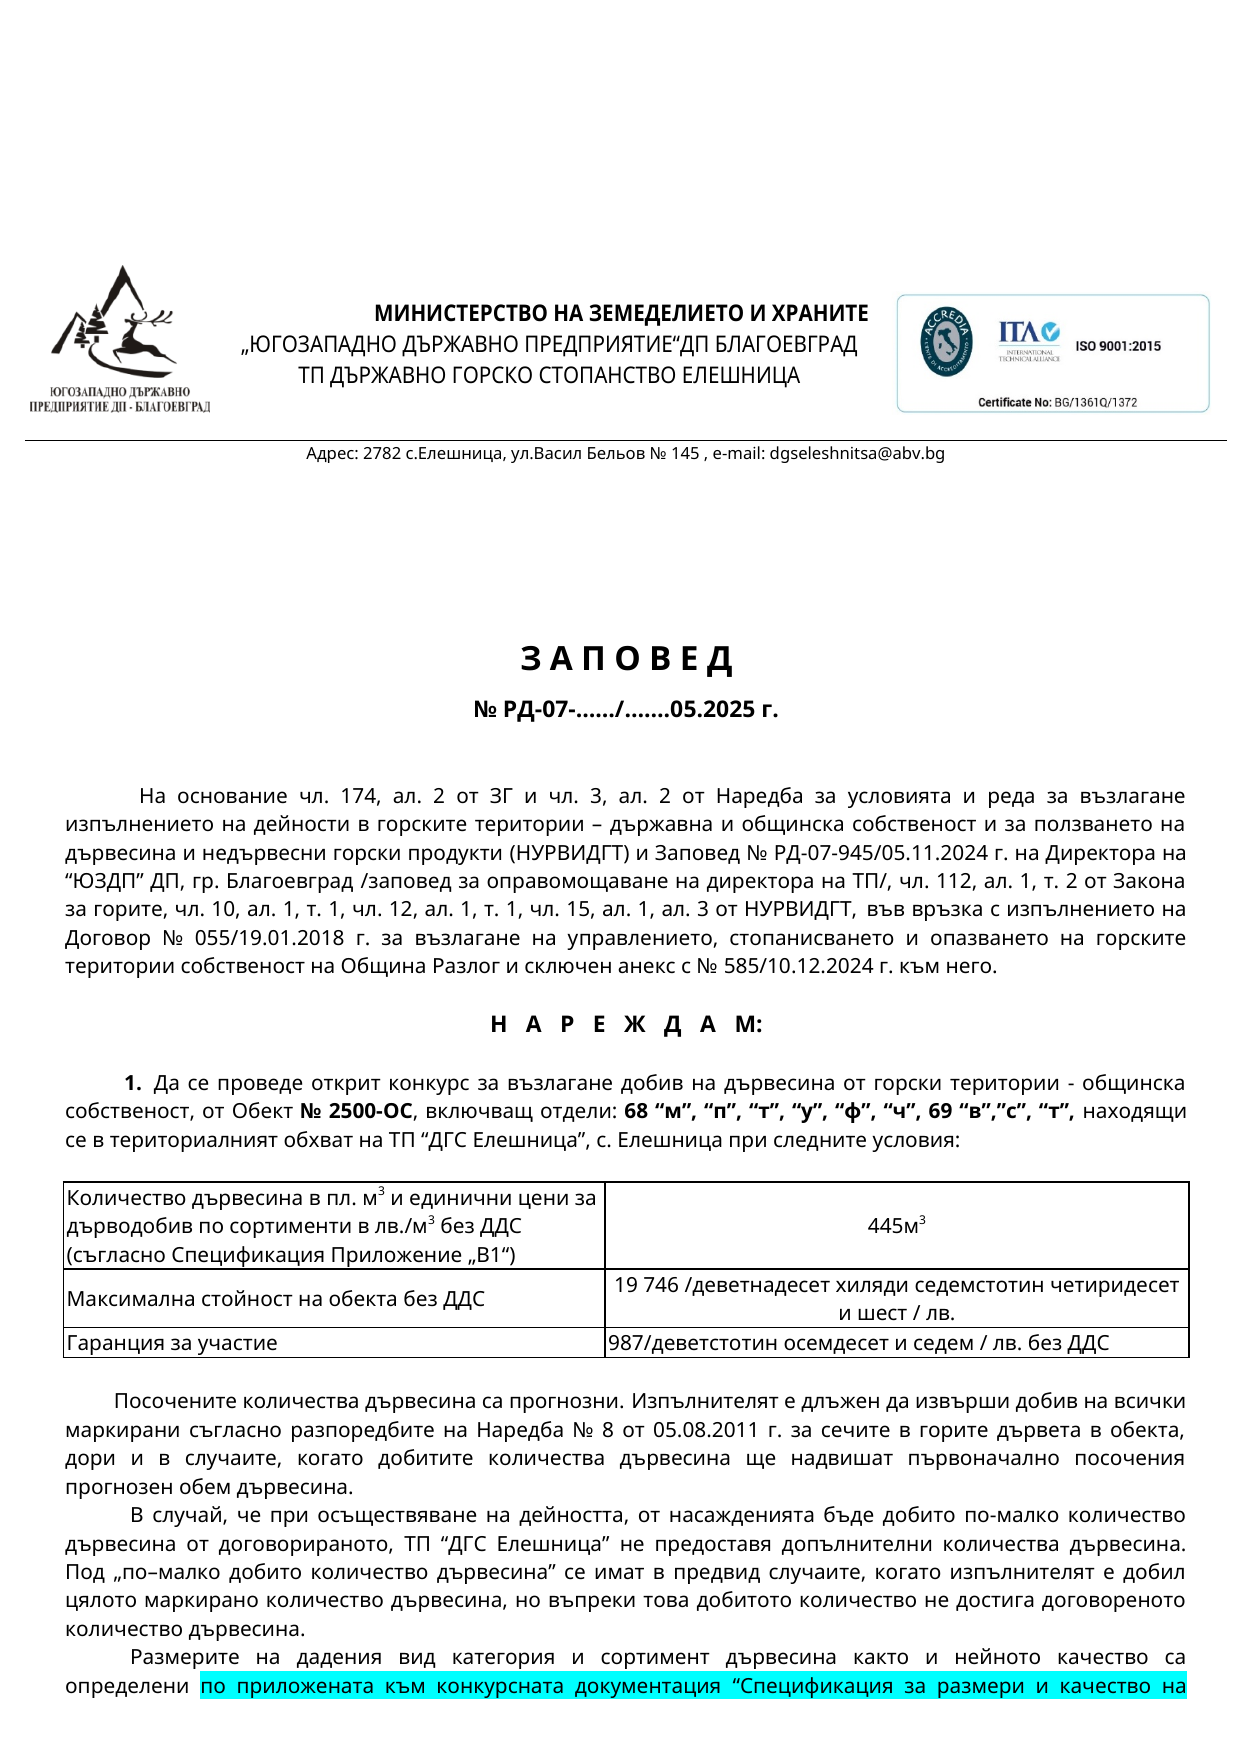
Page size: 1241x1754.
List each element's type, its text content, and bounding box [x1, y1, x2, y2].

table_cell 987/деветстотин осемдесет и седем / лв. без ДДС [606, 1328, 1188, 1357]
table_cell 19 746 /деветнадесет хиляди седемстотин четиридесет и шест / лв. [606, 1270, 1188, 1327]
text В случай, че при осъществяване на дейността, от насажденията бъде добито по-малко количество дървесина от договорираното, ТП “ДГС Елешница” не предоставя допълнителни количества дървесина. Под „по–малко добито количество дървесина” се имат в предвид случаите, когато изпълнителят е добил цялото маркирано количество дървесина, но въпреки това добитото количество не достига договореното количество дървесина. [65, 1500, 1187, 1642]
table_cell Максимална стойност на обекта без ДДС [64, 1270, 604, 1327]
table_header [25, 265, 218, 440]
picture [30, 265, 210, 413]
table_header [880, 265, 1227, 440]
table_header Количество дървесина в пл. м3 и единични цени за дърводобив по сортименти в лв./м3 без ДДС (съгласно Спецификация Приложение „В1“) [64, 1183, 604, 1268]
text Н А Р Е Ж Д А М: [65, 1008, 1187, 1039]
text Посочените количества дървесина са прогнозни. Изпълнителят е длъжен да извърши добив на всички маркирани съгласно разпоредбите на Наредба № 8 от 05.08.2011 г. за сечите в горите дървета в обекта, дори и в случаите, когато добитите количества дървесина ще надвишат първоначално посочения прогнозен обем дървесина. [65, 1387, 1187, 1500]
text № РД-07-……/…….05.2025 г. [65, 693, 1187, 724]
table_header МИНИСТЕРСТВО НА ЗЕМЕДЕЛИЕТО И ХРАНИТЕ „ЮГОЗАПАДНО ДЪРЖАВНО ПРЕДПРИЯТИЕ“ДП БЛАГОЕВГРАД ТП ДЪРЖАВНО ГОРСКО СТОПАНСТВО ЕЛЕШНИЦА [218, 265, 880, 440]
picture [891, 291, 1212, 415]
text На основание чл. 174, ал. 2 от ЗГ и чл. 3, ал. 2 от Наредба за условията и реда за възлагане изпълнението на дейности в горските територии – държавна и общинска собственост и за ползването на дървесина и недървесни горски продукти (НУРВИДГТ) и Заповед № РД-07-945/05.11.2024 г. на Директора на “ЮЗДП” ДП, гр. Благоевград /заповед за оправомощаване на директора на ТП/, чл. 112, ал. 1, т. 2 от Закона за горите, чл. 10, ал. 1, т. 1, чл. 12, ал. 1, т. 1, чл. 15, ал. 1, ал. 3 от НУРВИДГТ, във връзка с изпълнението на Договор № 055/19.01.2018 г. за възлагане на управлението, стопанисването и опазването на горските територии собственост на Община Разлог и сключен анекс с № 585/10.12.2024 г. към него. [65, 781, 1187, 980]
table_cell Гаранция за участие [64, 1328, 604, 1357]
text Адрес: 2782 с.Елешница, ул.Васил Бельов № 145 , e-mail: dgseleshnitsa@abv.bg [65, 441, 1187, 464]
text ЗАПОВЕД [65, 635, 1187, 680]
table_header 445м3 [606, 1183, 1188, 1268]
list Да се проведе открит конкурс за възлагане добив на дървесина от горски територии - общинска собственост, от Обект № 2500-ОС, включващ отдели: 68 “м”, “п”, “т”, “у”, “ф”, “ч”, 69 “в”,”с”, “т”, находящи се в териториалният обхват на ТП “ДГС Елешница”, с. Елешница при следните условия: [65, 1068, 1187, 1153]
